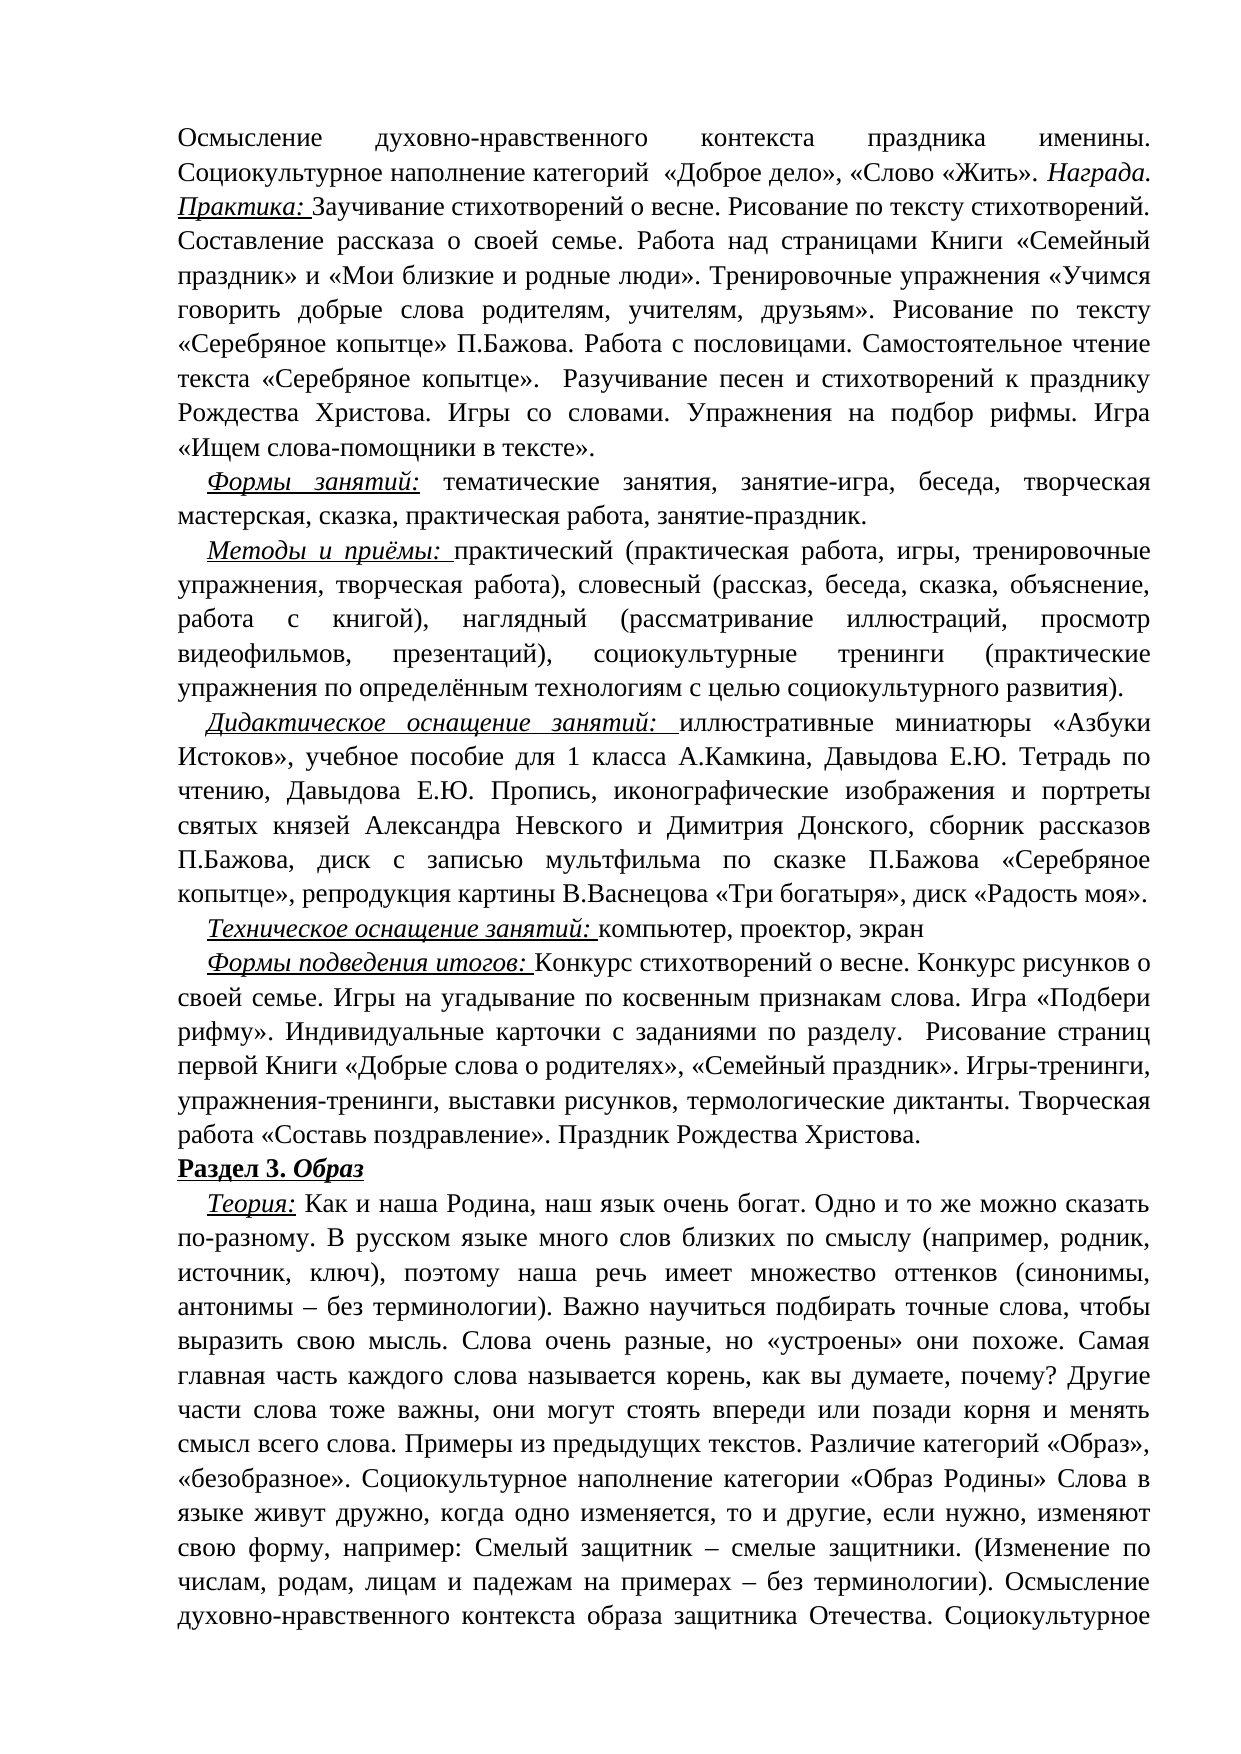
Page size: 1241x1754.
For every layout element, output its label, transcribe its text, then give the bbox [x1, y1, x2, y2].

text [177, 1184, 1152, 1631]
text Формы подведения итогов: Конкурс стихотворений о весне. Конкурс рисунков о своей семье. Игры на угадывание по косвенным признакам слова. Игра «Подбери рифму». Индивидуальные карточки с заданиями по разделу. Рисование страниц первой Книги «Добрые слова о родителях», «Семейный праздник». Игры-тренинги, упражнения-тренинги, выставки рисунков, термологические диктанты. Творческая работа «Составь поздравление». Праздник Рождества Христова. [177, 943, 1152, 1149]
text Техническое оснащение занятий: компьютер, проектор, экран [177, 909, 1152, 943]
text Дидактическое оснащение занятий: иллюстративные миниатюры «Азбуки Истоков», учебное пособие для 1 класса А.Камкина, Давыдова Е.Ю. Тетрадь по чтению, Давыдова Е.Ю. Пропись, иконографические изображения и портреты святых князей Александра Невского и Димитрия Донского, сборник рассказов П.Бажова, диск с записью мультфильма по сказке П.Бажова «Серебряное копытце», репродукция картины В.Васнецова «Три богатыря», диск «Радость моя». [177, 702, 1152, 909]
text Формы занятий: тематические занятия, занятие-игра, беседа, творческая мастерская, сказка, практическая работа, занятие-праздник. [177, 462, 1152, 531]
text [177, 118, 1152, 462]
text Методы и приёмы: практический (практическая работа, игры, тренировочные упражнения, творческая работа), словесный (рассказ, беседа, сказка, объяснение, работа с книгой), наглядный (рассматривание иллюстраций, просмотр видеофильмов, презентаций), социокультурные тренинги (практические упражнения по определённым технологиям с целью социокультурного развития). [177, 531, 1152, 702]
text Раздел 3. Образ [177, 1149, 1152, 1184]
